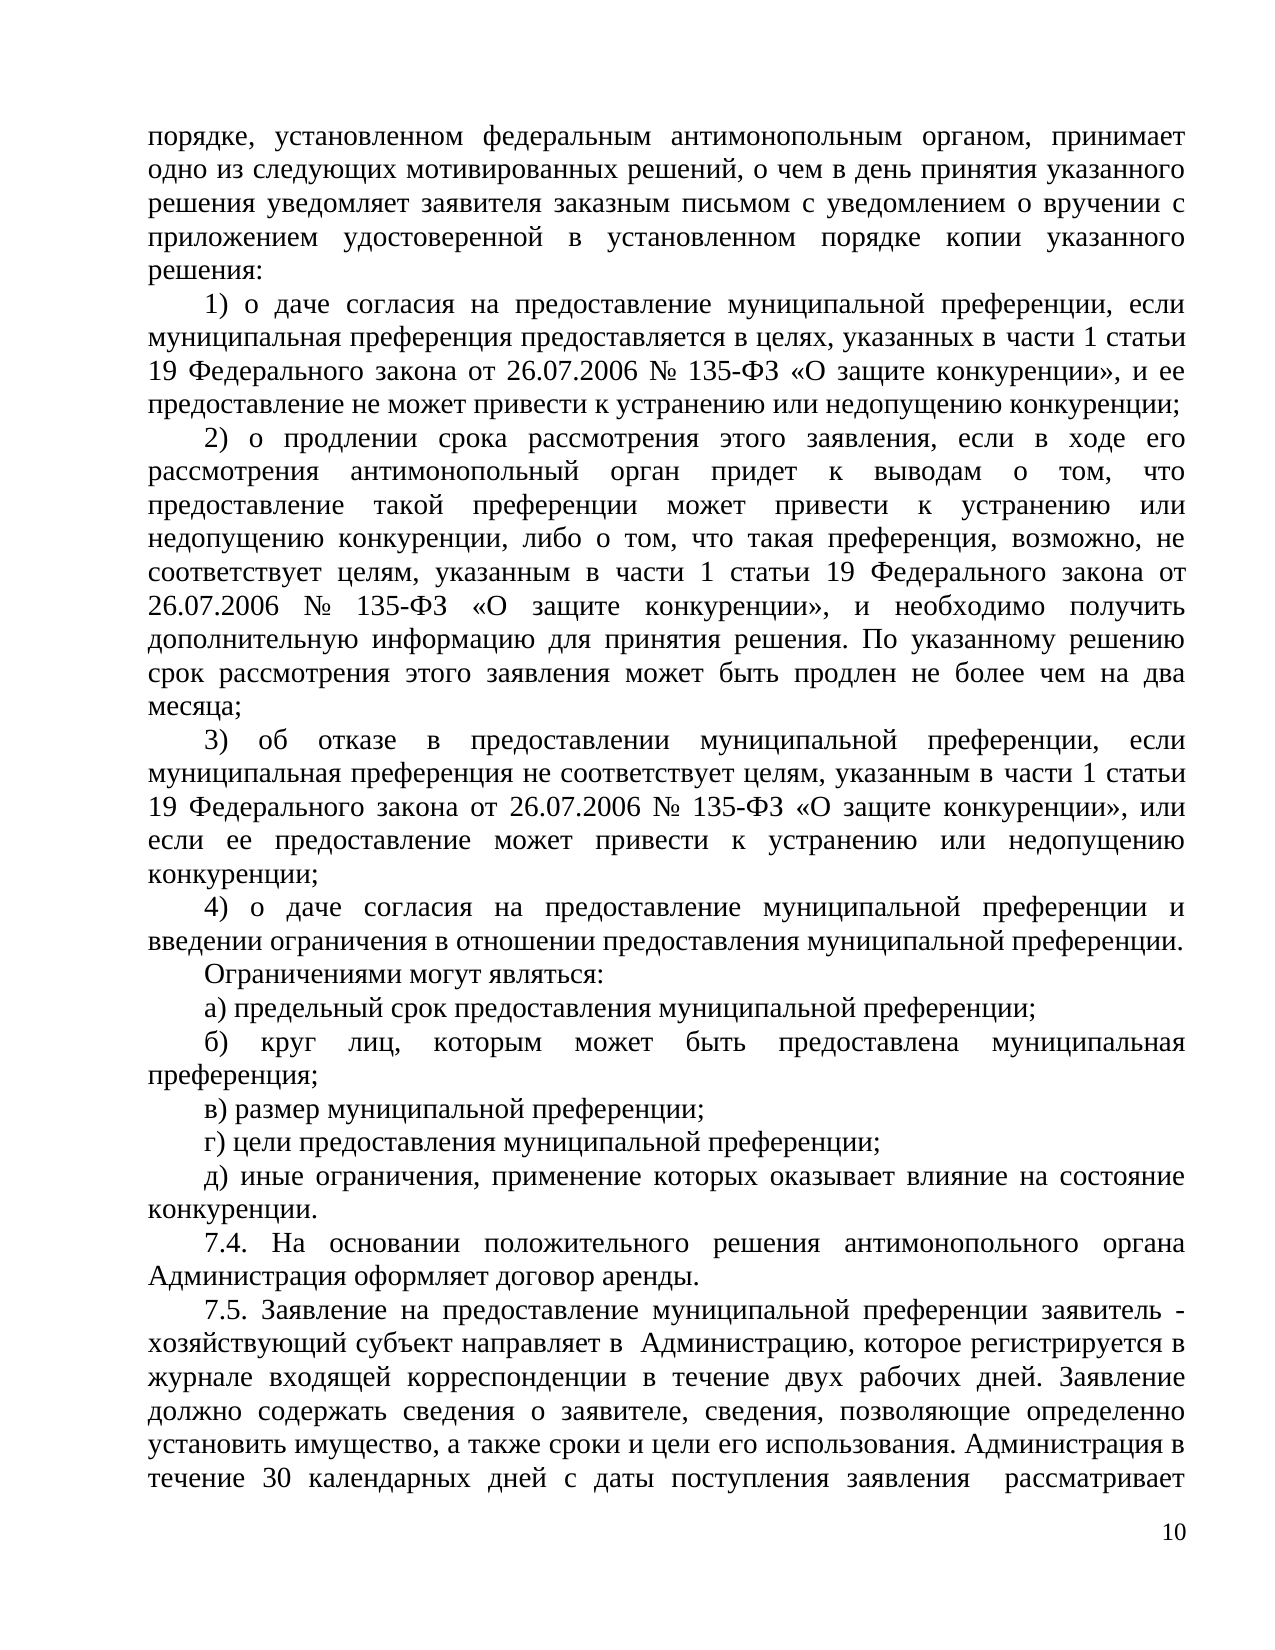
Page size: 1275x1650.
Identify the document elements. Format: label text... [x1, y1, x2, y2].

text д) иные ограничения, применение которых оказывает влияние на состояние конкуренции. [148, 1158, 1186, 1225]
text в) размер муниципальной преференции; [148, 1091, 1186, 1124]
text г) цели предоставления муниципальной преференции; [148, 1124, 1186, 1158]
text Ограничениями могут являться: [148, 957, 1186, 990]
text а) предельный срок предоставления муниципальной преференции; [148, 990, 1186, 1024]
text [148, 1292, 1186, 1493]
text 7.4. На основании положительного решения антимонопольного органа Администрация оформляет договор аренды. [148, 1225, 1186, 1292]
text 3) об отказе в предоставлении муниципальной преференции, если муниципальная преференция не соответствует целям, указанным в части 1 статьи 19 Федерального закона от 26.07.2006 № 135-ФЗ «О защите конкуренции», или если ее предоставление может привести к устранению или недопущению конкуренции; [148, 722, 1186, 889]
text 4) о даче согласия на предоставление муниципальной преференции и введении ограничения в отношении предоставления муниципальной преференции. [148, 889, 1186, 957]
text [148, 118, 1186, 286]
text б) круг лиц, которым может быть предоставлена муниципальная преференция; [148, 1024, 1186, 1091]
text 1) о даче согласия на предоставление муниципальной преференции, если муниципальная преференция предоставляется в целях, указанных в части 1 статьи 19 Федерального закона от 26.07.2006 № 135-ФЗ «О защите конкуренции», и ее предоставление не может привести к устранению или недопущению конкуренции; [148, 286, 1186, 420]
text 2) о продлении срока рассмотрения этого заявления, если в ходе его рассмотрения антимонопольный орган придет к выводам о том, что предоставление такой преференции может привести к устранению или недопущению конкуренции, либо о том, что такая преференция, возможно, не соответствует целям, указанным в части 1 статьи 19 Федерального закона от 26.07.2006 № 135-ФЗ «О защите конкуренции», и необходимо получить дополнительную информацию для принятия решения. По указанному решению срок рассмотрения этого заявления может быть продлен не более чем на два месяца; [148, 420, 1186, 722]
